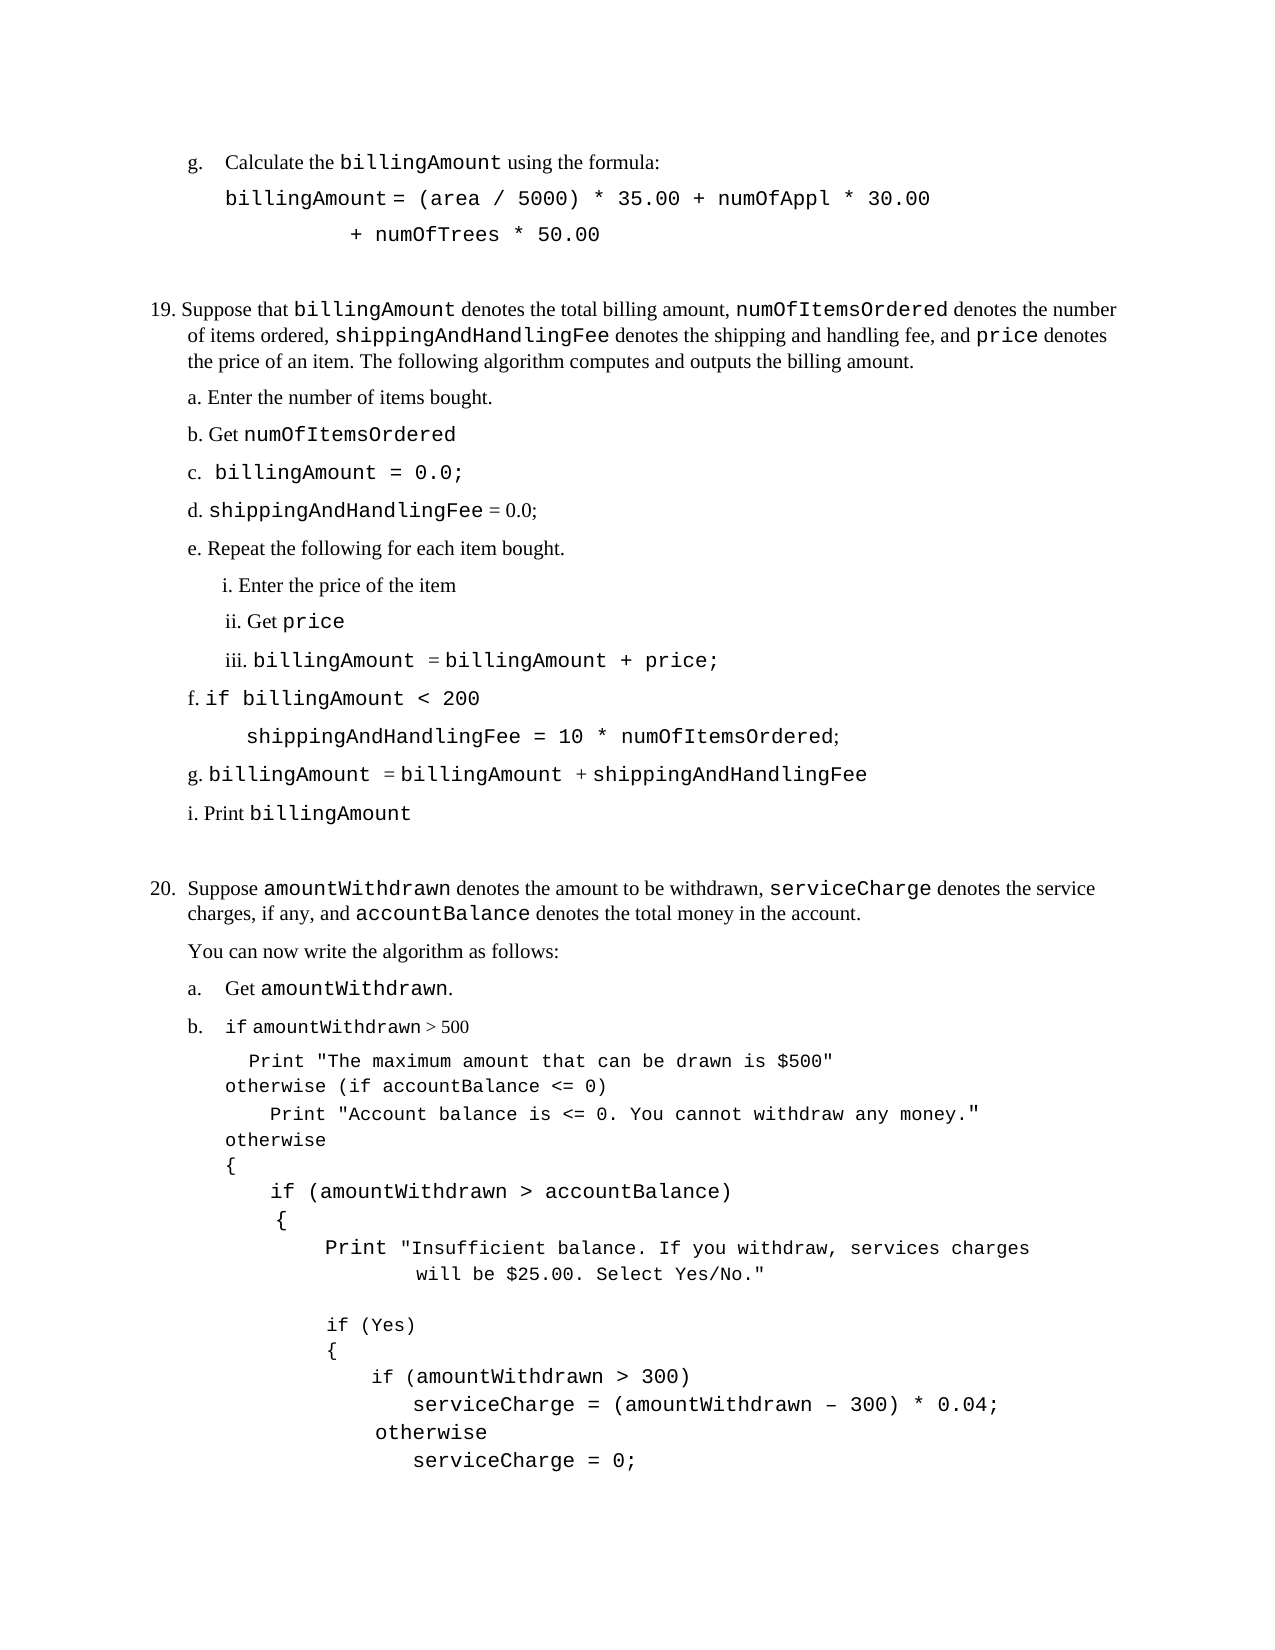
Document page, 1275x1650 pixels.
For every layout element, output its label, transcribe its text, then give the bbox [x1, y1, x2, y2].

text b. if amountWithdrawn > 500 [187, 1014, 1125, 1039]
text d. shippingAndHandlingFee = 0.0; [187, 498, 1125, 524]
text if (Yes) [225, 1316, 1125, 1337]
text otherwise [225, 1130, 1125, 1152]
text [225, 1394, 1125, 1418]
text You can now write the algorithm as follows: [187, 939, 1125, 963]
text { [225, 1156, 1125, 1177]
text a. Enter the number of items bought. [150, 385, 1125, 409]
text iii. billingAmount = billingAmount + price; [150, 648, 1125, 673]
text 19. Suppose that billingAmount denotes the total billing amount, numOfItemsOrdered denotes the number of items ordered, shippingAndHandlingFee denotes the shipping and handling fee, and price denotes the price of an item. The following algorithm computes and outputs the billing amount. [150, 297, 1125, 373]
text will be $25.00. Select Yes/No." [225, 1265, 1125, 1286]
text f. if billingAmount < 200 [187, 686, 1125, 712]
text { [225, 1209, 1125, 1233]
text i. Enter the price of the item [150, 573, 1125, 597]
text Print "Insufficient balance. If you withdraw, services charges [225, 1237, 1125, 1261]
text i. Print billingAmount [187, 801, 1125, 826]
text g. billingAmount = billingAmount + shippingAndHandlingFee [187, 762, 1125, 788]
text shippingAndHandlingFee = 10 * numOfItemsOrdered; [150, 724, 1125, 750]
text c. billingAmount = 0.0; [150, 460, 1125, 486]
text if (amountWithdrawn > accountBalance) [225, 1181, 1125, 1205]
text billingAmount = (area / 5000) * 35.00 + numOfAppl * 30.00 [225, 188, 1125, 212]
text Print "Account balance is <= 0. You cannot withdraw any money." [225, 1103, 1125, 1126]
text 20. Suppose amountWithdrawn denotes the amount to be withdrawn, serviceCharge denotes the service charges, if any, and accountBalance denotes the total money in the account. [150, 875, 1125, 927]
text + numOfTrees * 50.00 [150, 224, 1125, 248]
list Calculate the billingAmount using the formula: [187, 150, 1125, 176]
text serviceCharge = 0; [225, 1450, 1125, 1473]
text otherwise (if accountBalance <= 0) [225, 1077, 1125, 1098]
text b. Get numOfItemsOrdered [150, 422, 1125, 447]
text Print "The maximum amount that can be drawn is $500" [225, 1052, 1125, 1073]
text otherwise [225, 1422, 1125, 1446]
text a. Get amountWithdrawn. [187, 976, 1125, 1002]
text { [225, 1341, 1125, 1362]
text if (amountWithdrawn > 300) [225, 1366, 1125, 1390]
text ii. Get price [150, 609, 1125, 635]
text e. Repeat the following for each item bought. [150, 536, 1125, 560]
